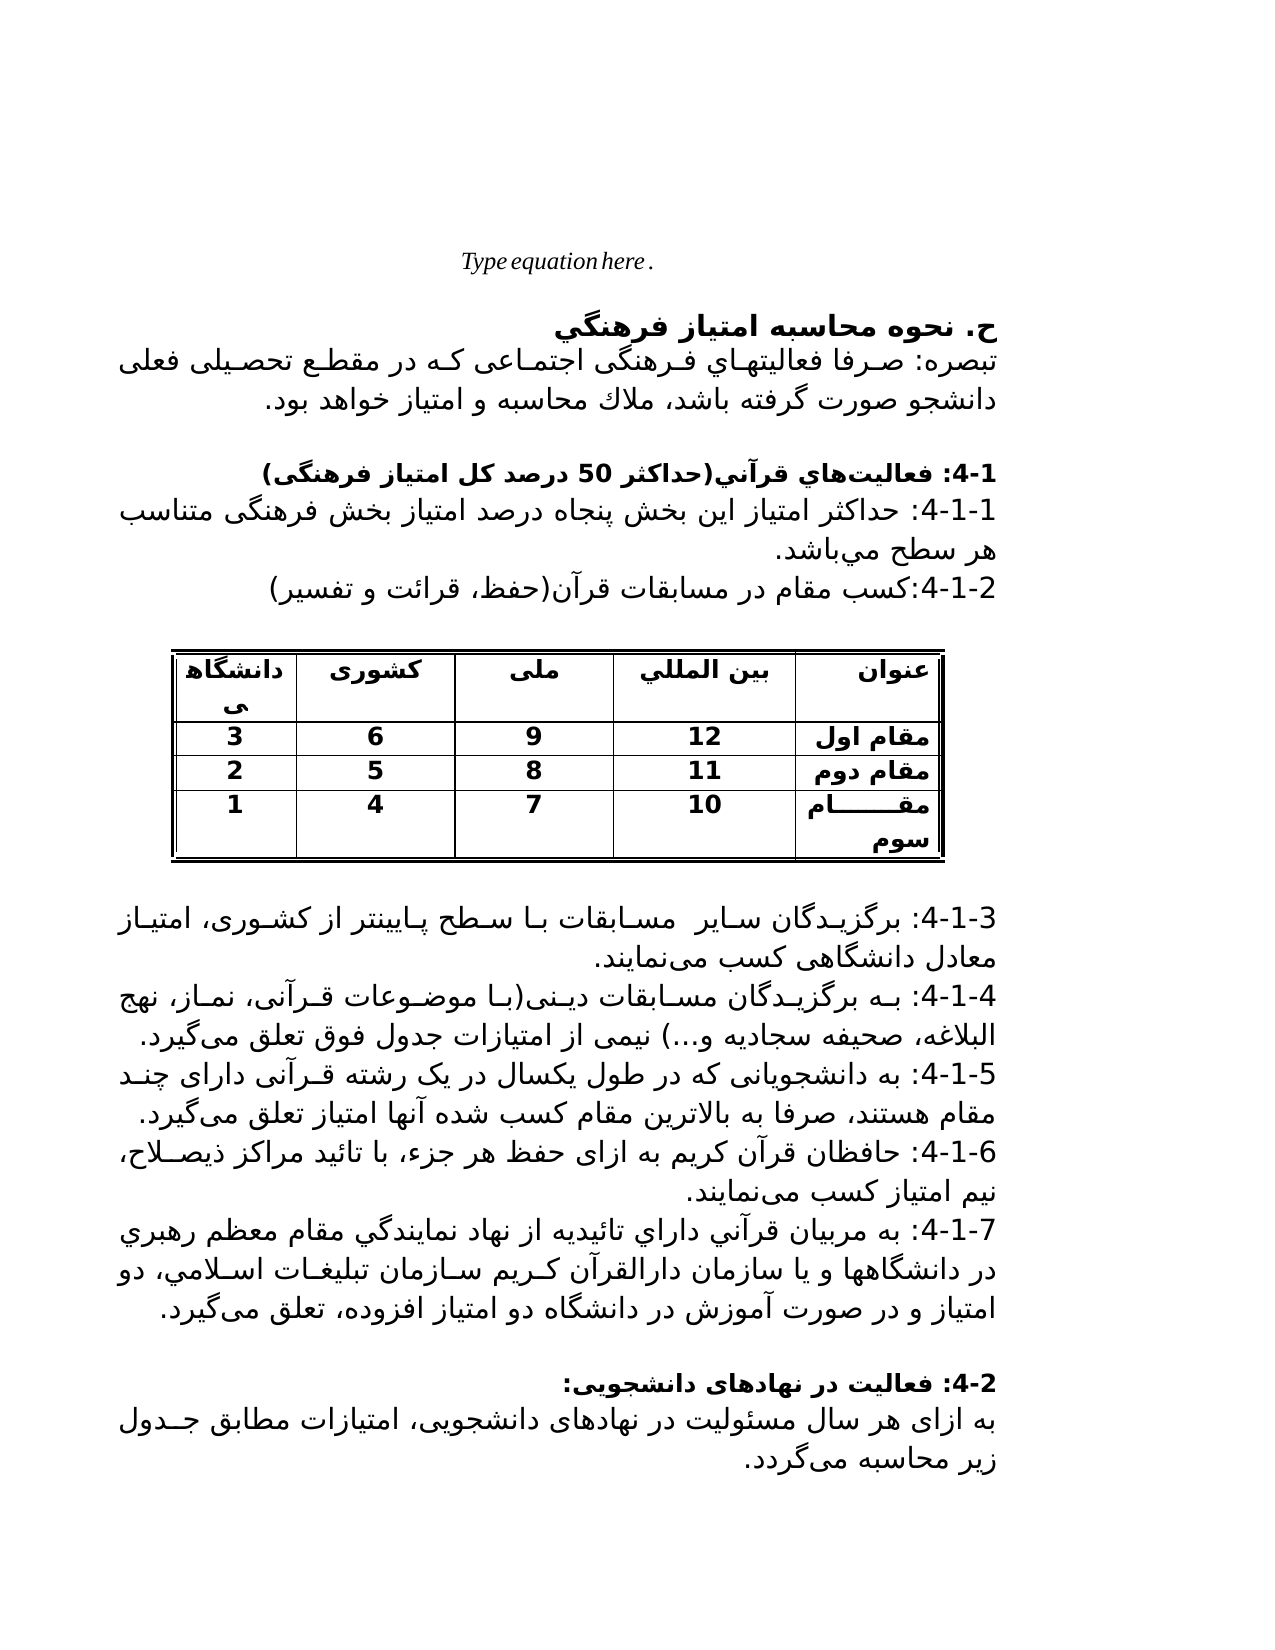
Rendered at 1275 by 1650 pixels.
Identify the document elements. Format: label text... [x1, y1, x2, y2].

text 4-1-4: به برگزیدگان مسابقات دینی(با موضوعات قرآنی، نماز، نهج البلاغه، صحیفه سجادیه و...) نیمی از امتیازات جدول فوق تعلق می‌گیرد. [118, 980, 997, 1053]
table_cell 8 [456, 756, 613, 789]
table_cell 3 [177, 723, 296, 755]
table_header دانشگاهی [174, 652, 296, 721]
table_cell 2 [177, 756, 296, 789]
table_cell مقام سوم [796, 791, 941, 857]
text 4-1-3: برگزیدگان سایر مسابقات با سطح پایینتر از کشوری، امتیاز معادل دانشگاهی کسب می‌نمایند. [118, 902, 997, 975]
text 4-1-5: به دانشجویانی که در طول یکسال در یک رشته قرآنی دارای چند مقام هستند، صرفا به بالاترین مقام کسب شده آنها امتیاز تعلق می‌گیرد. [118, 1058, 997, 1131]
table_cell 10 [614, 791, 795, 857]
table_cell 9 [456, 723, 613, 755]
text 4-1-2:كسب مقام در مسابقات قرآن(حفظ، قرائت و تفسير) [118, 571, 997, 605]
text 4-2: فعاليت‌ در نهادهای دانشجویی: [118, 1369, 997, 1398]
table_header کشوری [297, 655, 454, 721]
table_header بين المللي [614, 655, 795, 721]
table_cell 6 [297, 723, 454, 755]
table_cell 1 [174, 791, 296, 857]
table_cell مقام اول [796, 723, 938, 755]
text 4-1: فعاليت‌هاي قرآني(حداکثر 50 درصد کل امتیاز فرهنگی) [118, 459, 997, 489]
table_cell 7 [456, 791, 613, 857]
text به ازای هر سال مسئولیت در نهادهای دانشجویی، امتیازات مطابق جدول زیر محاسبه می‌گردد. [118, 1402, 997, 1475]
text 4-1-7: به مربيان قرآني داراي تائيديه از نهاد نمايندگي مقام معظم رهبري در دانشگاهها و يا سازمان دارالقرآن کريم سازمان تبليغات اسلامي، دو امتياز و در صورت آموزش در دانشگاه دو امتیاز افزوده، تعلق می‌گیرد. [118, 1213, 997, 1325]
table_cell 12 [614, 723, 795, 755]
table_cell مقام دوم [796, 756, 938, 789]
table_cell 4 [297, 791, 454, 857]
text ح. نحوه محاسبه امتياز فرهنگي [118, 309, 997, 343]
table_header ملی [456, 655, 613, 721]
text 4-1-6: حافظان قرآن کریم به ازای حفظ هر جزء، با تائید مراکز ذیصلاح، نیم امتیاز کسب می‌نمایند. [118, 1136, 997, 1208]
table_cell 11 [614, 756, 795, 789]
text تبصره: صرفا فعاليتهاي فرهنگی اجتماعی که در مقطع تحصیلی فعلی دانشجو صورت گرفته باشد، ملاك محاسبه و امتياز خواهد بود. [118, 343, 997, 416]
table_header عنوان [796, 652, 941, 721]
table_cell 5 [297, 756, 454, 789]
text 4-1-1: حداكثر امتياز اين بخش پنجاه درصد امتياز بخش فرهنگی متناسب هر سطح مي‌باشد. [118, 493, 997, 566]
